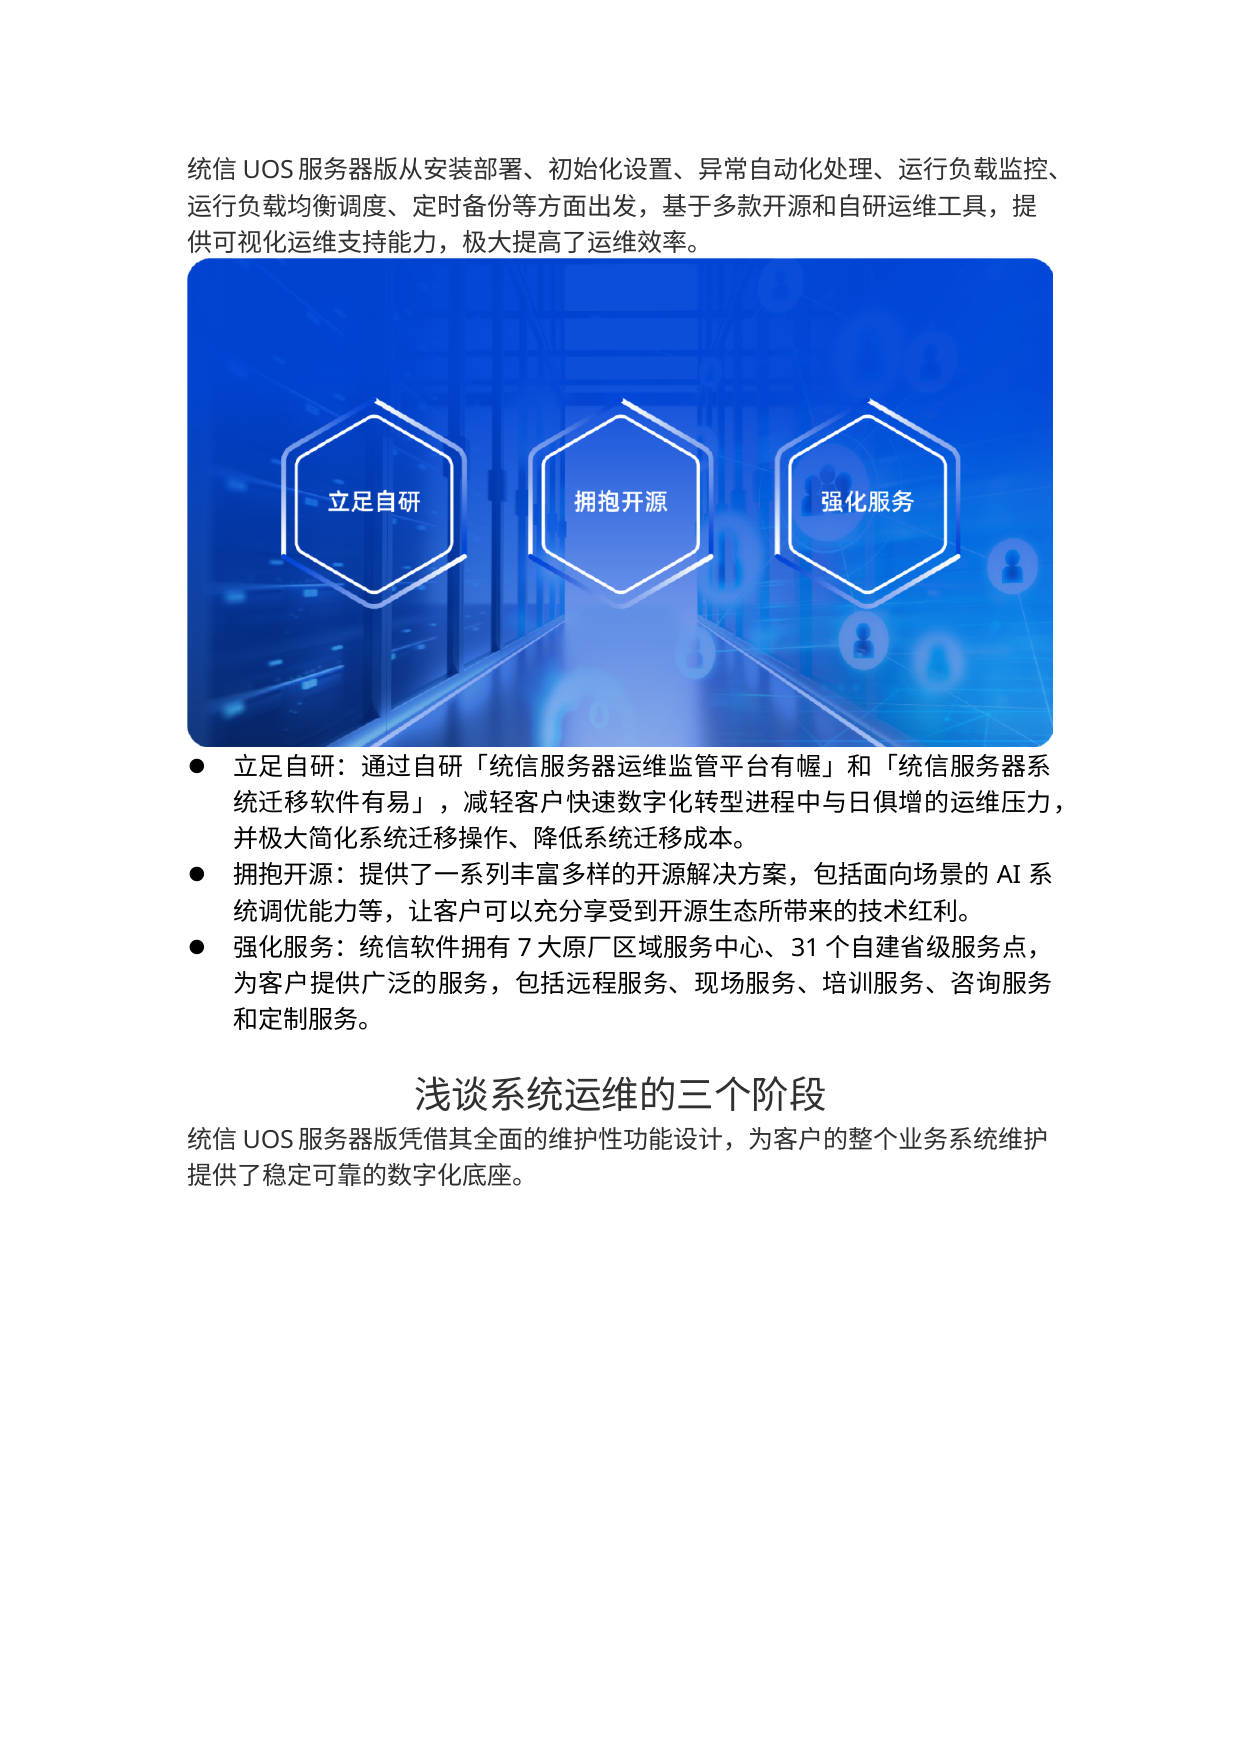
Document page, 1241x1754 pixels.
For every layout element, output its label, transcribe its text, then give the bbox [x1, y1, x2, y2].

picture [187, 258, 1053, 747]
list 拥抱开源：提供了一系列丰富多样的开源解决方案，包括面向场景的 AI 系统调优能力等，让客户可以充分享受到开源生态所带来的技术红利。 [187, 855, 1053, 927]
text 统信UOS服务器版从安装部署、初始化设置、异常自动化处理、运行负载监控、运行负载均衡调度、定时备份等方面出发，基于多款开源和自研运维工具，提供可视化运维支持能力，极大提高了运维效率。 [187, 150, 1053, 258]
list 立足自研：通过自研「统信服务器运维监管平台有幄」和「统信服务器系统迁移软件有易」，减轻客户快速数字化转型进程中与日俱增的运维压力，并极大简化系统迁移操作、降低系统迁移成本。 [187, 747, 1053, 855]
text 浅谈系统运维的三个阶段 [187, 1065, 1053, 1119]
text 统信UOS服务器版凭借其全面的维护性功能设计，为客户的整个业务系统维护提供了稳定可靠的数字化底座。 [187, 1119, 1053, 1192]
list 强化服务：统信软件拥有7大原厂区域服务中心、31个自建省级服务点，为客户提供广泛的服务，包括远程服务、现场服务、培训服务、咨询服务和定制服务。 [187, 927, 1053, 1036]
